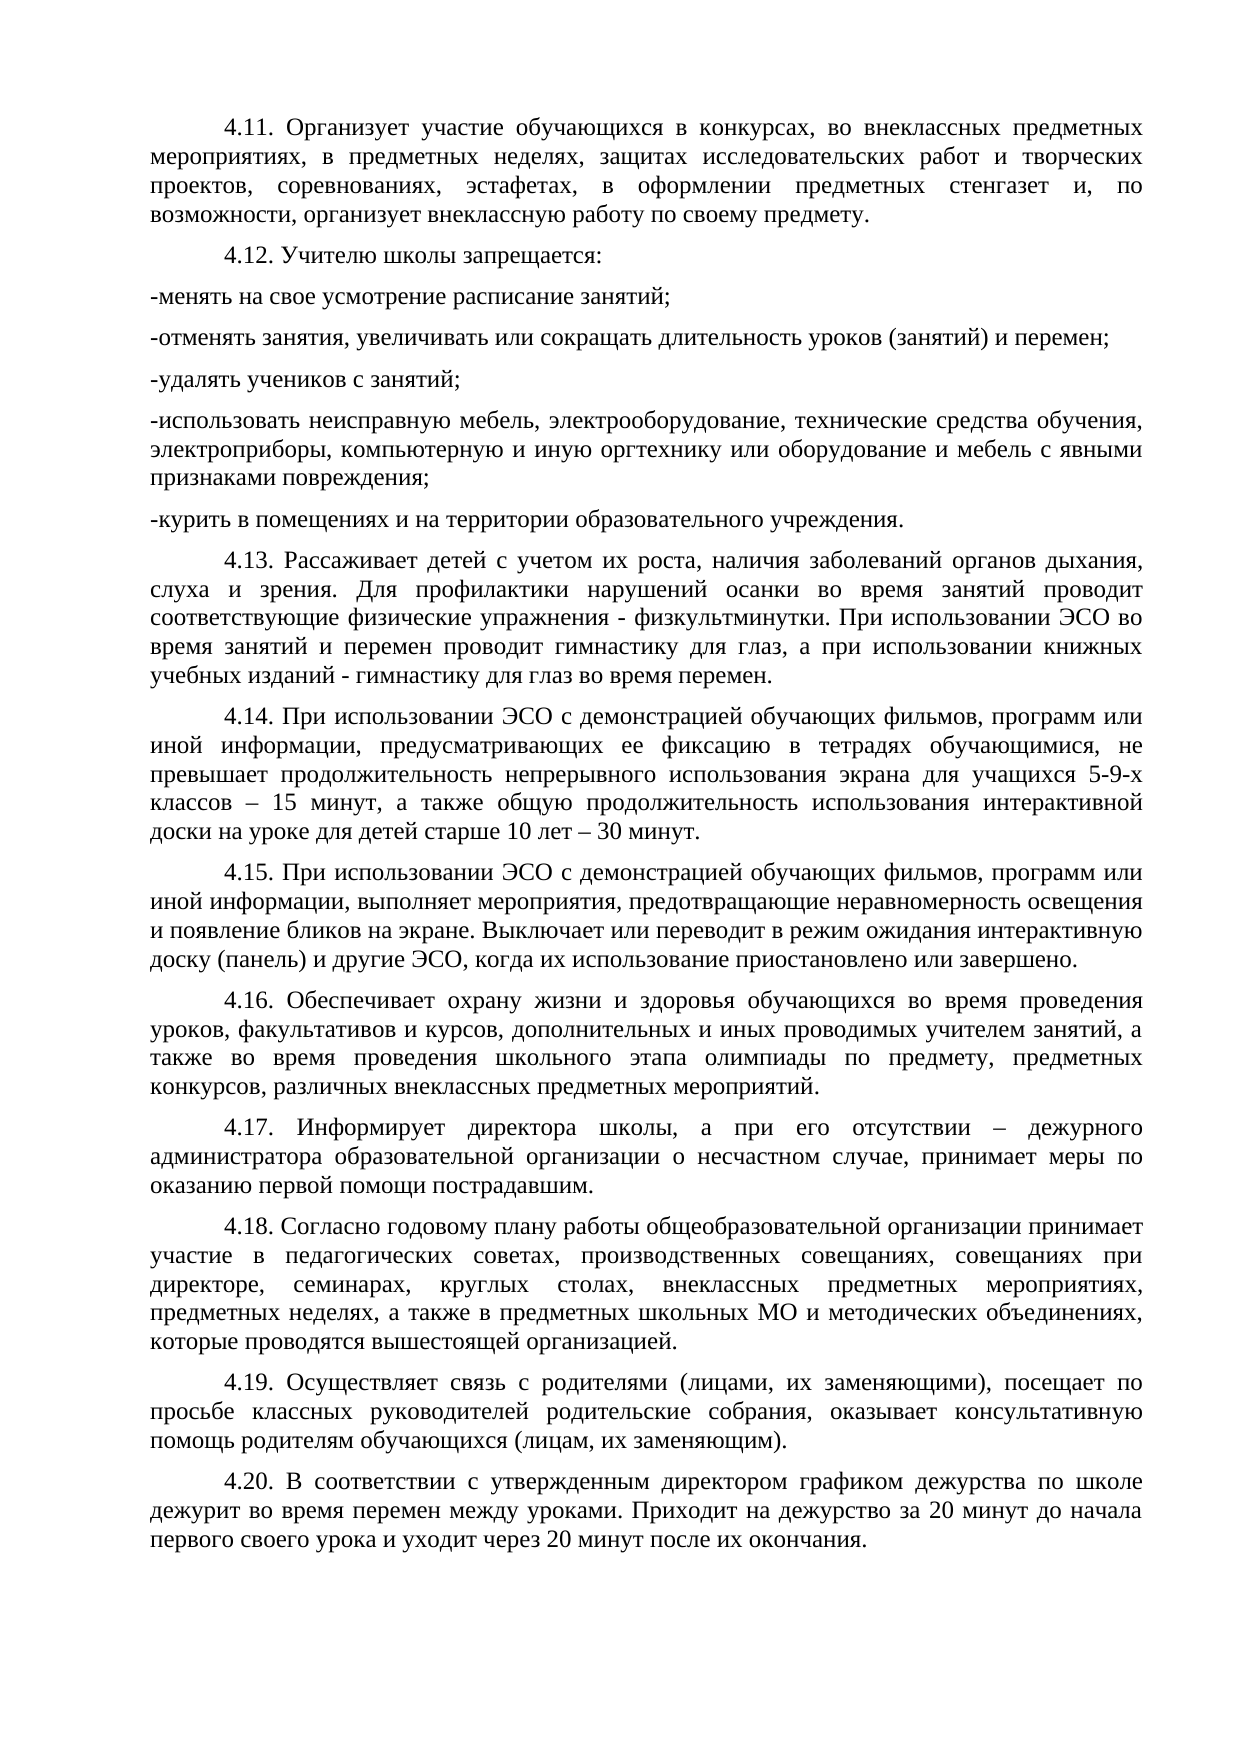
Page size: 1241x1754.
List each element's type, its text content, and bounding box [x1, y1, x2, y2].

text -отменять занятия, увеличивать или сокращать длительность уроков (занятий) и перемен; [150, 322, 1144, 351]
text -менять на свое усмотрение расписание занятий; [150, 281, 1144, 310]
text -использовать неисправную мебель, электрооборудование, технические средства обучения, электроприборы, компьютерную и иную оргтехнику или оборудование и мебель с явными признаками повреждения; [150, 405, 1144, 491]
text 4.16. Обеспечивает охрану жизни и здоровья обучающихся во время проведения уроков, факультативов и курсов, дополнительных и иных проводимых учителем занятий, а также во время проведения школьного этапа олимпиады по предмету, предметных конкурсов, различных внеклассных предметных мероприятий. [150, 985, 1144, 1100]
text -курить в помещениях и на территории образовательного учреждения. [150, 504, 1144, 532]
text 4.17. Информирует директора школы, а при его отсутствии – дежурного администратора образовательной организации о несчастном случае, принимает меры по оказанию первой помощи пострадавшим. [150, 1112, 1144, 1199]
text 4.20. В соответствии с утвержденным директором графиком дежурства по школе дежурит во время перемен между уроками. Приходит на дежурство за 20 минут до начала первого своего урока и уходит через 20 минут после их окончания. [150, 1466, 1144, 1552]
text 4.13. Рассаживает детей с учетом их роста, наличия заболеваний органов дыхания, слуха и зрения. Для профилактики нарушений осанки во время занятий проводит соответствующие физические упражнения - физкультминутки. При использовании ЭСО во время занятий и перемен проводит гимнастику для глаз, а при использовании книжных учебных изданий - гимнастику для глаз во время перемен. [150, 545, 1144, 689]
text 4.15. При использовании ЭСО с демонстрацией обучающих фильмов, программ или иной информации, выполняет мероприятия, предотвращающие неравномерность освещения и появление бликов на экране. Выключает или переводит в режим ожидания интерактивную доску (панель) и другие ЭСО, когда их использование приостановлено или завершено. [150, 857, 1144, 972]
text 4.14. При использовании ЭСО с демонстрацией обучающих фильмов, программ или иной информации, предусматривающих ее фиксацию в тетрадях обучающимися, не превышает продолжительность непрерывного использования экрана для учащихся 5-9-х классов – 15 минут, а также общую продолжительность использования интерактивной доски на уроке для детей старше 10 лет – 30 минут. [150, 701, 1144, 845]
text 4.11. Организует участие обучающихся в конкурсах, во внеклассных предметных мероприятиях, в предметных неделях, защитах исследовательских работ и творческих проектов, соревнованиях, эстафетах, в оформлении предметных стенгазет и, по возможности, организует внеклассную работу по своему предмету. [150, 112, 1144, 227]
text 4.19. Осуществляет связь с родителями (лицами, их заменяющими), посещает по просьбе классных руководителей родительские собрания, оказывает консультативную помощь родителям обучающихся (лицам, их заменяющим). [150, 1367, 1144, 1454]
text 4.18. Согласно годовому плану работы общеобразовательной организации принимает участие в педагогических советах, производственных совещаниях, совещаниях при директоре, семинарах, круглых столах, внеклассных предметных мероприятиях, предметных неделях, а также в предметных школьных МО и методических объединениях, которые проводятся вышестоящей организацией. [150, 1211, 1144, 1355]
text 4.12. Учителю школы запрещается: [150, 240, 1144, 269]
text -удалять учеников с занятий; [150, 364, 1144, 392]
